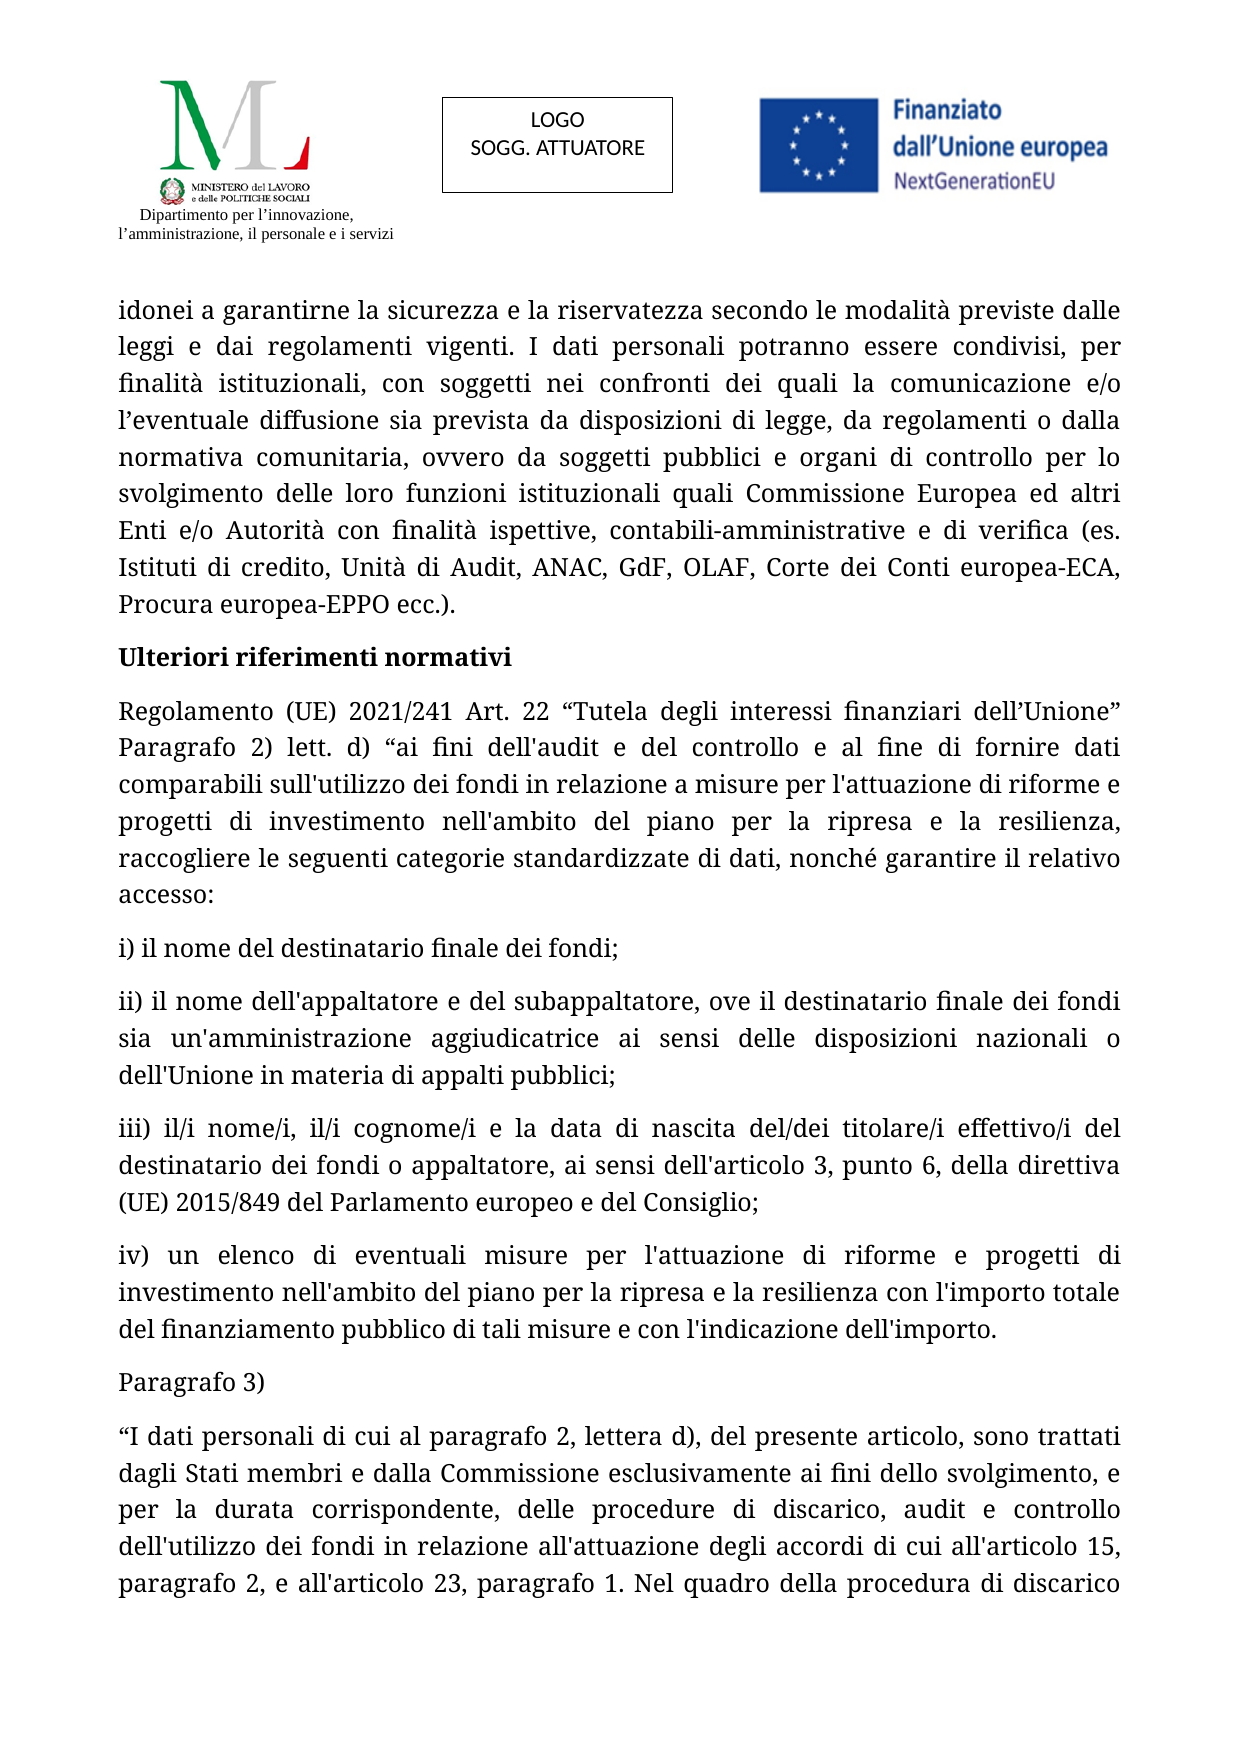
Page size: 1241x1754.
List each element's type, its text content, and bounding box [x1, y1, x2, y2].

text Ulteriori riferimenti normativi [118, 640, 1122, 674]
text i) il nome del destinatario finale dei fondi; [118, 931, 1122, 965]
text iv) un elenco di eventuali misure per l'attuazione di riforme e progetti di investimento nell'ambito del piano per la ripresa e la resilienza con l'importo totale del finanziamento pubblico di tali misure e con l'indicazione dell'importo. [118, 1238, 1122, 1346]
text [118, 1418, 1122, 1599]
text Regolamento (UE) 2021/241 Art. 22 “Tutela degli interessi finanziari dell’Unione” Paragrafo 2) lett. d) “ai fini dell'audit e del controllo e al fine di fornire dati comparabili sull'utilizzo dei fondi in relazione a misure per l'attuazione di riforme e progetti di investimento nell'ambito del piano per la ripresa e la resilienza, raccogliere le seguenti categorie standardizzate di dati, nonché garantire il relativo accesso: [118, 693, 1122, 911]
text iii) il/i nome/i, il/i cognome/i e la data di nascita del/dei titolare/i effettivo/i del destinatario dei fondi o appaltatore, ai sensi dell'articolo 3, punto 6, della direttiva (UE) 2015/849 del Parlamento europeo e del Consiglio; [118, 1111, 1122, 1219]
text Paragrafo 3) [118, 1365, 1122, 1399]
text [118, 292, 1122, 621]
text ii) il nome dell'appaltatore e del subappaltatore, ove il destinatario finale dei fondi sia un'amministrazione aggiudicatrice ai sensi delle disposizioni nazionali o dell'Unione in materia di appalti pubblici; [118, 984, 1122, 1092]
